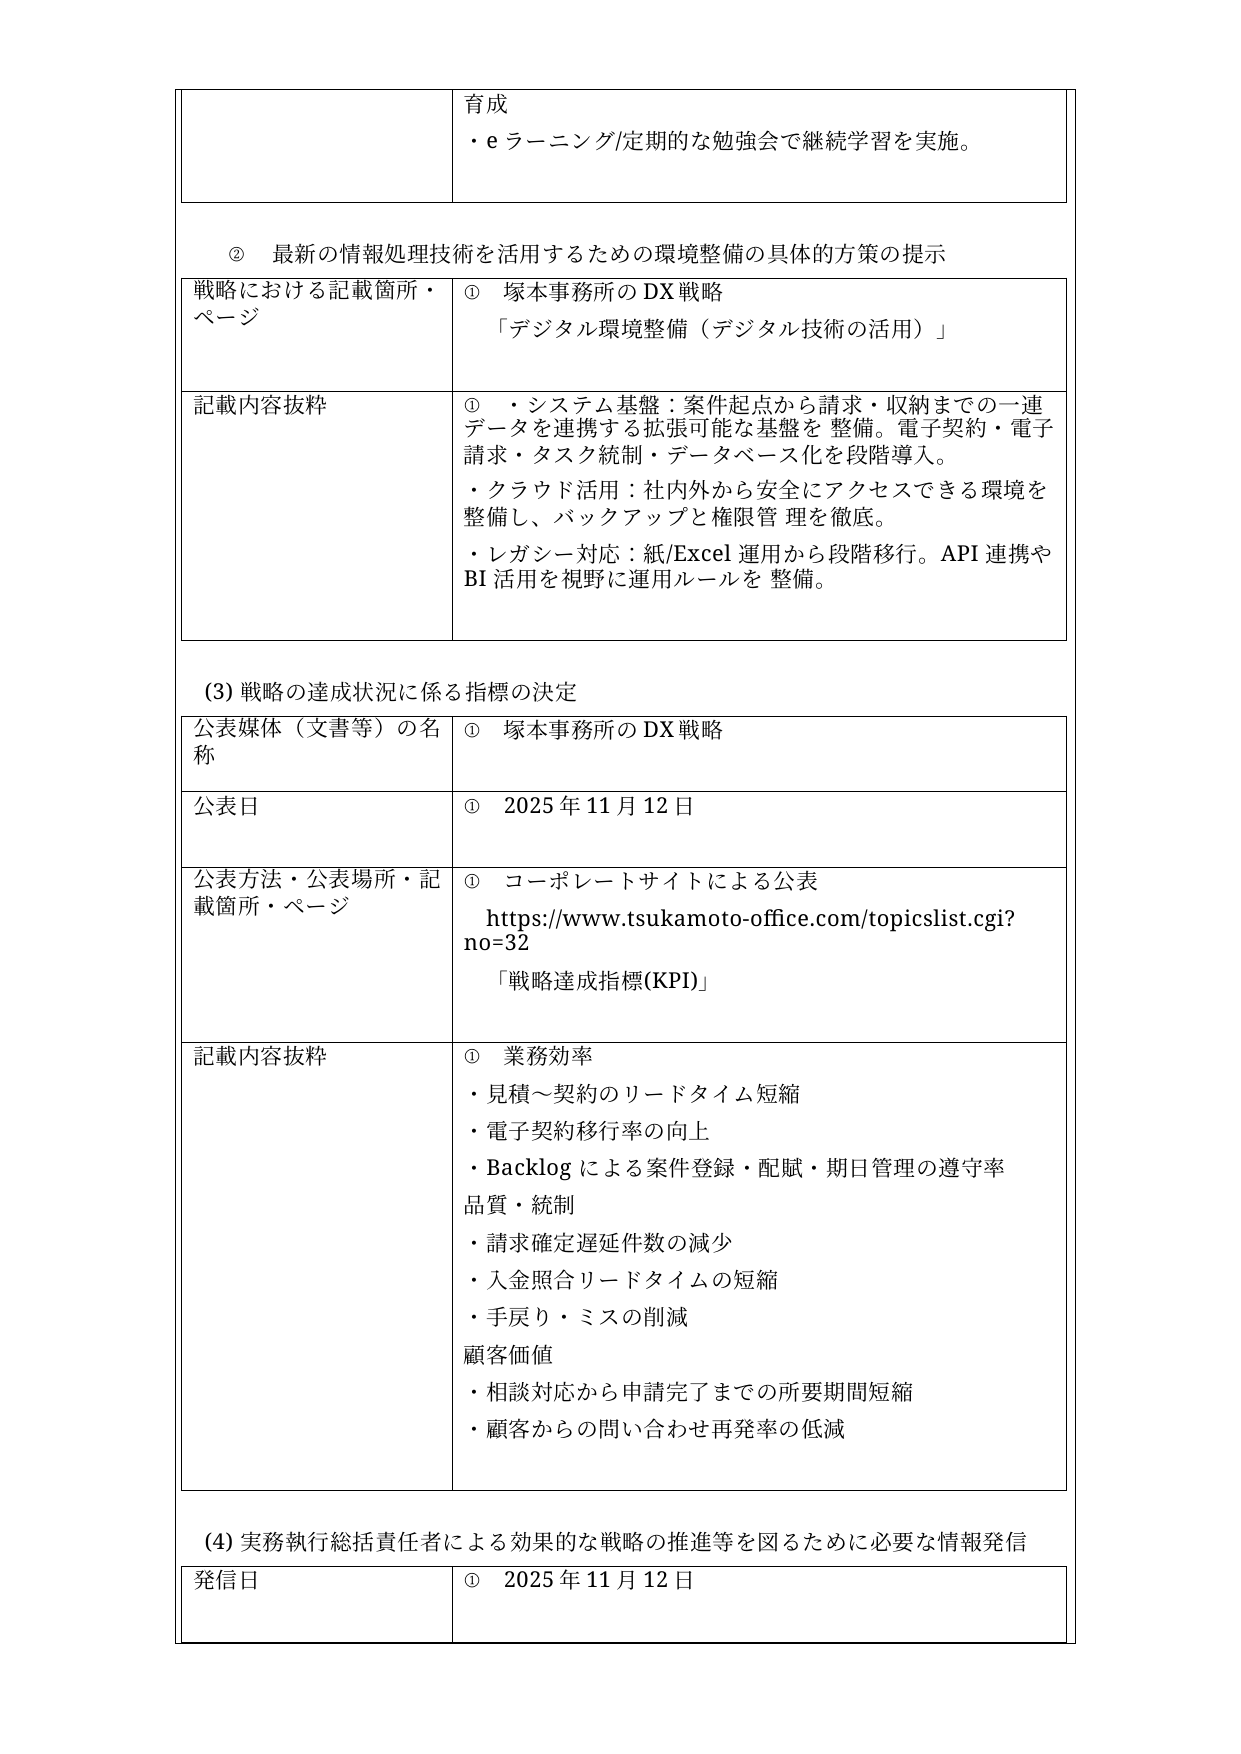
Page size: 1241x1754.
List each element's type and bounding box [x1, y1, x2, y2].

table_cell [176, 90, 1075, 1643]
